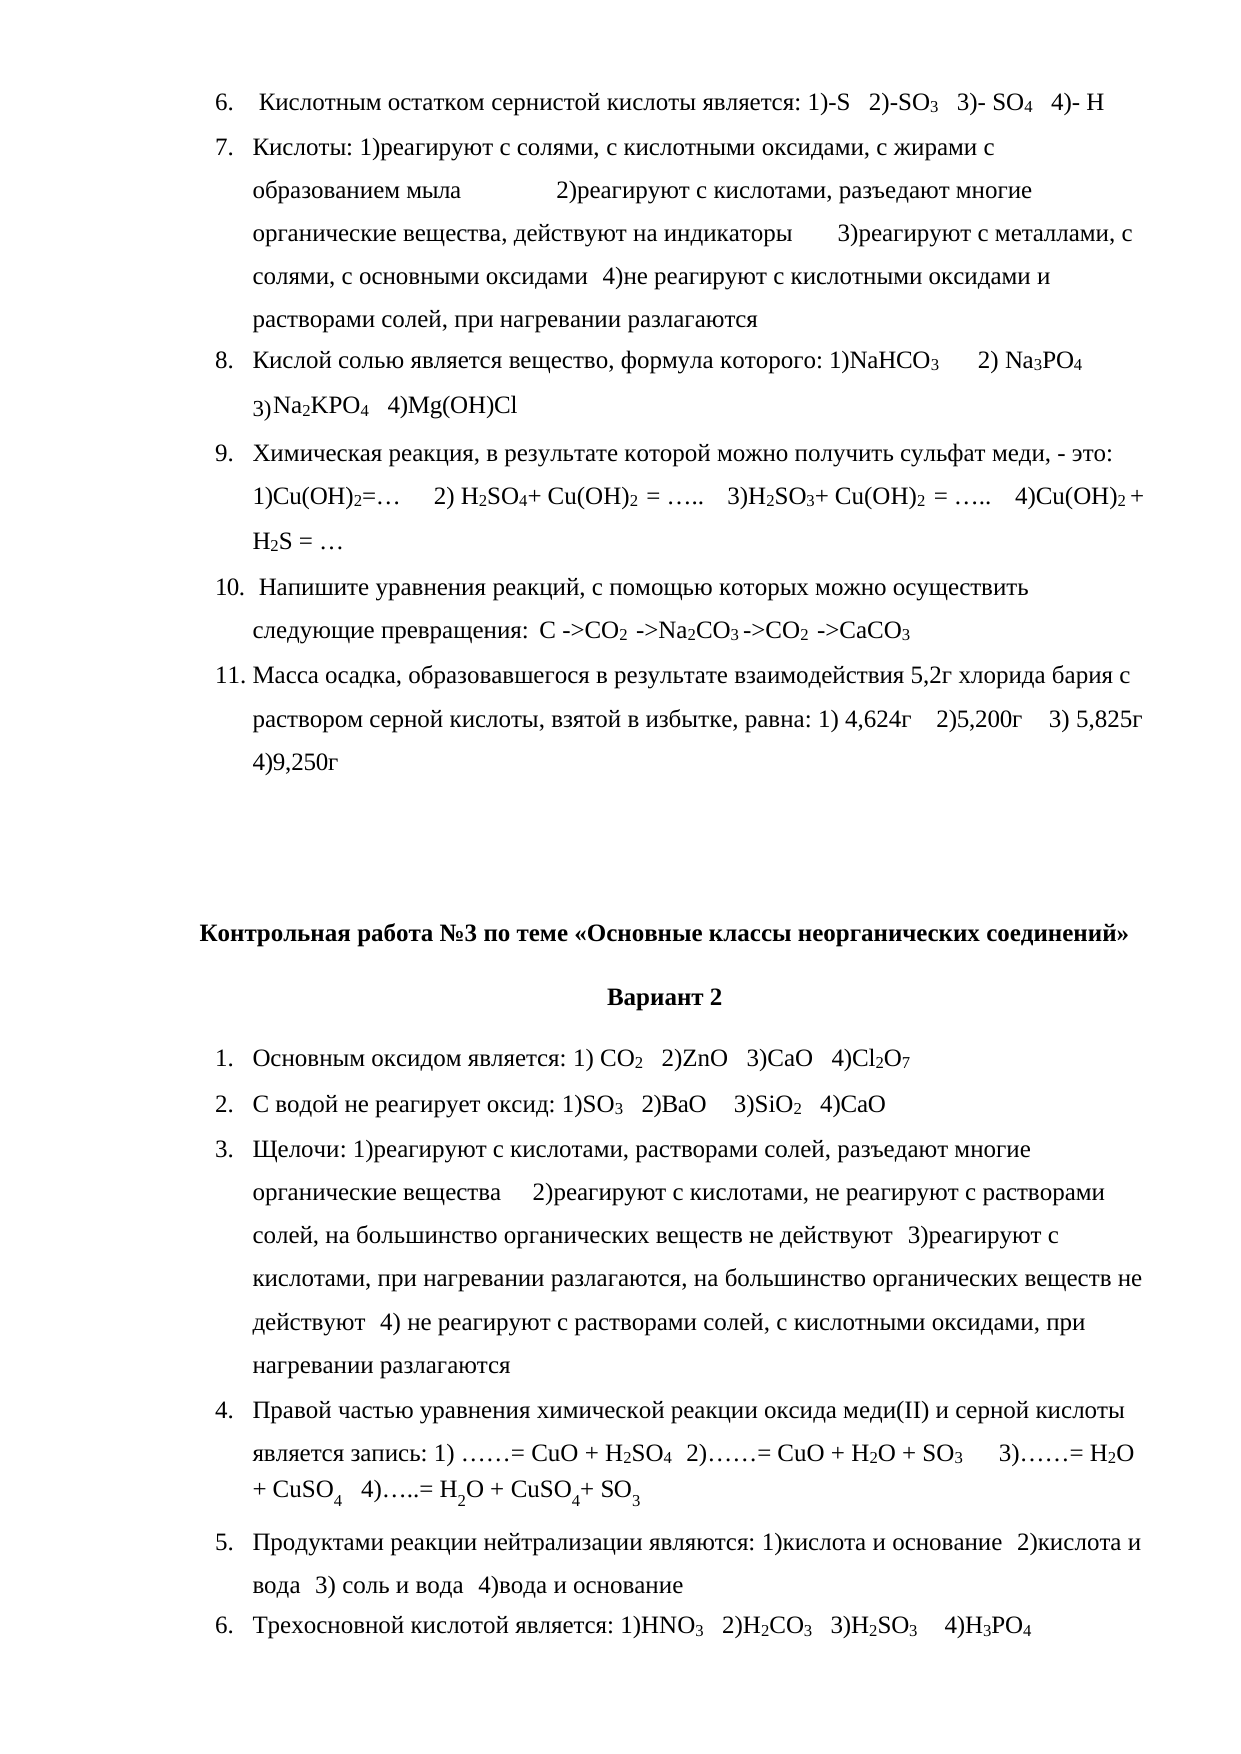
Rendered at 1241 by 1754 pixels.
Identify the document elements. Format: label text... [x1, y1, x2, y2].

list Трехосновной кислотой является: 1)HNO3 2)H2CO3 3)H2SO3 4)H3PO4 [215, 1613, 1211, 1642]
list Щелочи: 1)реагируют с кислотами, растворами солей, разъедают многие органические вещества 2)реагируют с кислотами, не реагируют с растворами солей, на большинство органических веществ не действуют 3)реагируют с кислотами, при нагревании разлагаются, на большинство органических веществ не действуют 4) не реагируют с растворами солей, с кислотными оксидами, при нагревании разлагаются [215, 1134, 1142, 1378]
list Основным оксидом является: 1) CO2 2)ZnO 3)CaO 4)Cl2O7 [215, 1046, 1211, 1075]
subtitle Контрольная работа №3 по теме «Основные классы неорганических соединений» Вариант 2 [199, 918, 1211, 1011]
list Кислоты: 1)реагируют с солями, с кислотными оксидами, с жирами с образованием мыла 2)реагируют с кислотами, разъедают многие органические вещества, действуют на индикаторы 3)реагируют с металлами, с солями, с основными оксидами 4)не реагируют с кислотными оксидами и растворами солей, при нагревании разлагаются [215, 132, 1148, 333]
list Напишите уравнения реакций, с помощью которых можно осуществить следующие превращения: C ->CO2 ->Na2CO3 ->CO2 ->CaCO3 [215, 572, 1029, 646]
list Кислотным остатком сернистой кислоты является: 1)-S 2)-SO3 3)- SO4 4)- H [215, 87, 1211, 118]
text + CuSO4 4)…..= H2O + CuSO4+ SO3 [252, 1483, 1211, 1512]
list Продуктами реакции нейтрализации являются: 1)кислота и основание 2)кислота и вода 3) соль и вода 4)вода и основание [215, 1527, 1144, 1599]
list Химическая реакция, в результате которой можно получить сульфат меди, - это: 1)Cu(OH)2=… 2) H2SO4+ Cu(OH)2 = ….. 3)H2SO3+ Cu(OH)2 = ….. 4)Cu(OH)2 + H2S = … [215, 436, 1146, 557]
list С водой не реагирует оксид: 1)SO3 2)BaO 3)SiO2 4)CaO [215, 1089, 1211, 1120]
list Кислой солью является вещество, формула которого: 1)NaHCO3 2) Na3PO4 [215, 347, 1211, 376]
list Правой частью уравнения химической реакции оксида меди(II) и серной кислоты является запись: 1) ……= CuO + H2SO4 2)……= CuO + H2O + SO3 3)……= H2O [215, 1393, 1134, 1469]
list Масса осадка, образовавшегося в результате взаимодействия 5,2г хлорида бария с раствором серной кислоты, взятой в избытке, равна: 1) 4,624г 2)5,200г 3) 5,825г 4)9,250г [215, 661, 1142, 776]
list Na2KPO4 4)Mg(OH)Cl [252, 390, 1211, 421]
